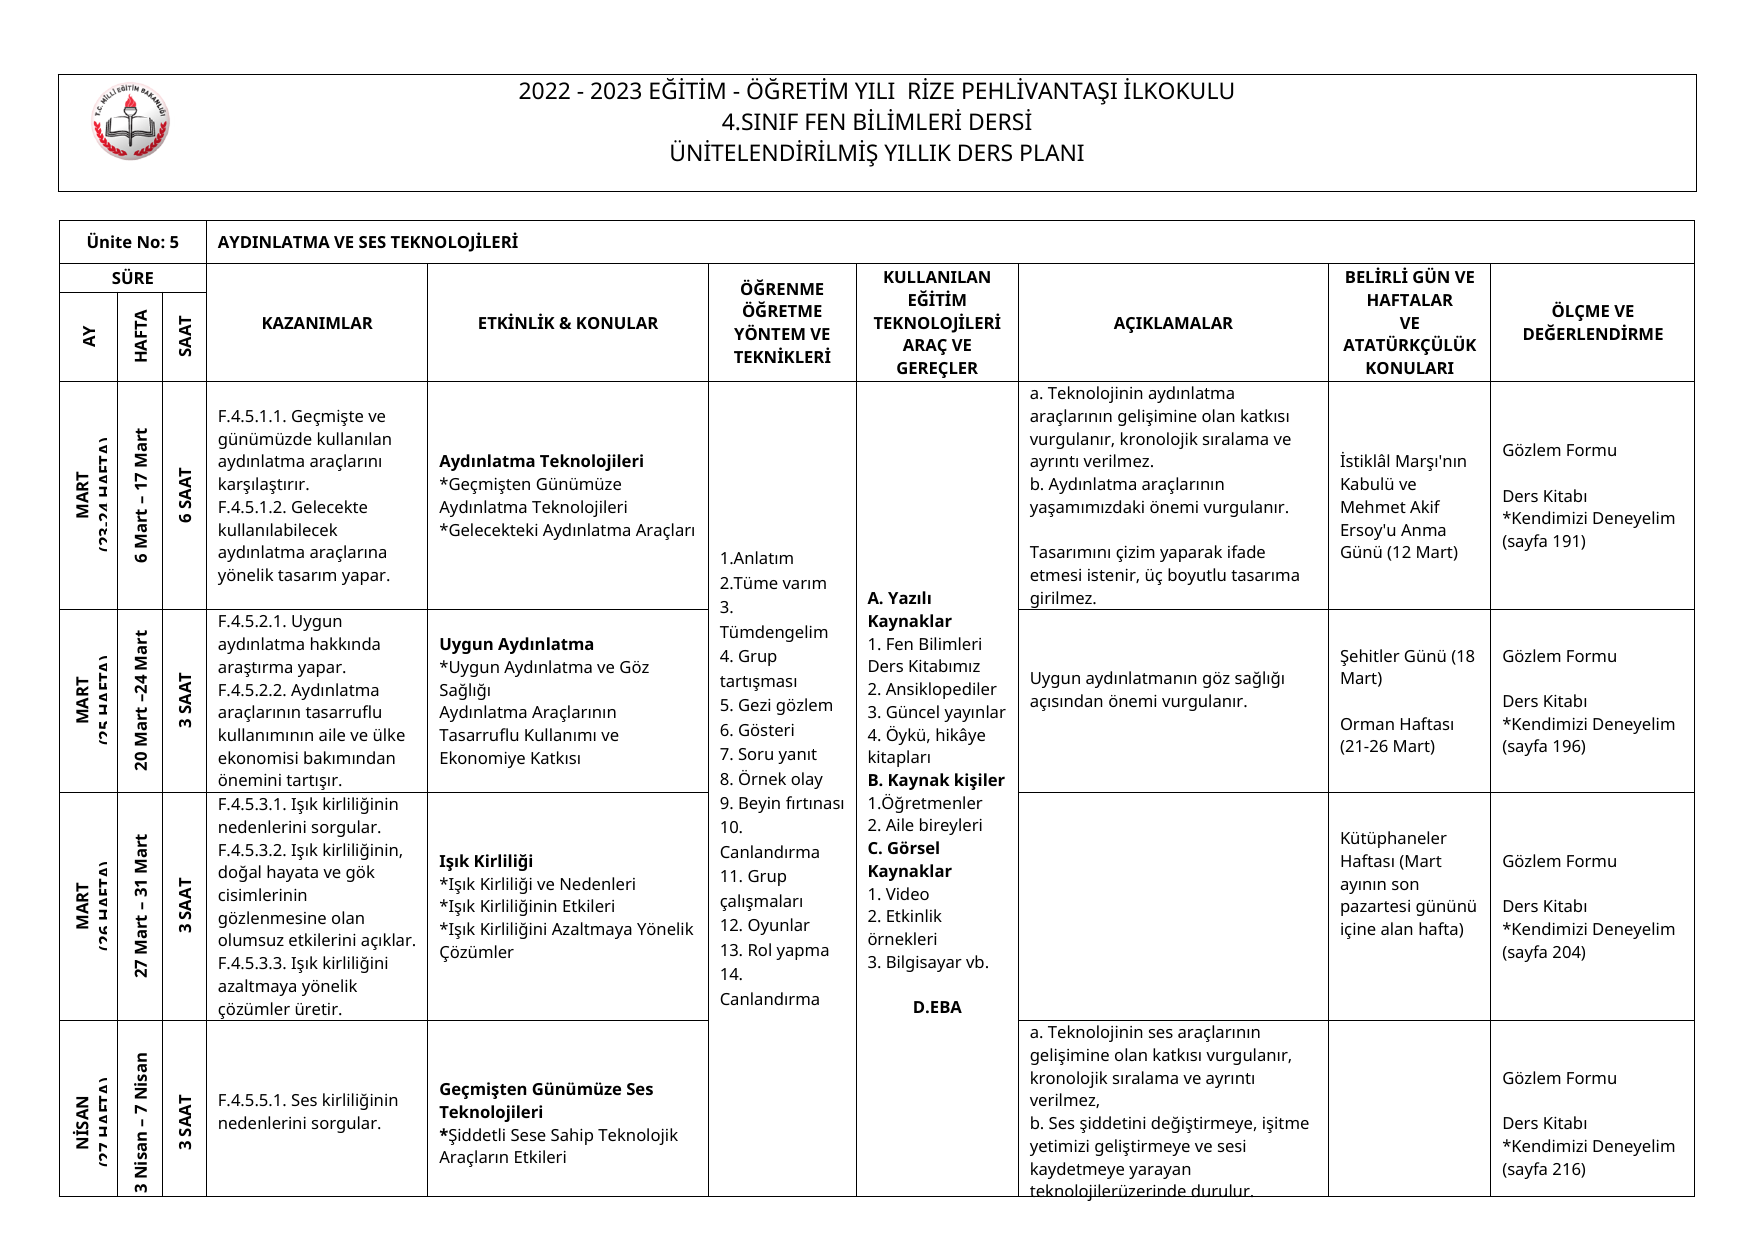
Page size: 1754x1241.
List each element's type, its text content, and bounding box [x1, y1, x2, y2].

table_cell Gözlem Formu Ders Kitabı *Kendimizi Deneyelim (sayfa 204) [1491, 793, 1694, 1020]
table_cell SAAT [163, 293, 206, 381]
table_cell 20 Mart –24 Mart [118, 610, 162, 792]
table_cell NİSAN (27.HAFTA) [60, 1021, 117, 1196]
table_cell Geçmişten Günümüze Ses Teknolojileri *Şiddetli Sese Sahip Teknolojik Araçların Etkileri [428, 1021, 708, 1196]
table_cell [1329, 1021, 1490, 1196]
table_cell 1.Anlatım 2.Tüme varım 3. Tümdengelim 4. Grup tartışması 5. Gezi gözlem 6. Gösteri 7. Soru yanıt 8. Örnek olay 9. Beyin fırtınası 10. Canlandırma 11. Grup çalışmaları 12. Oyunlar 13. Rol yapma 14. Canlandırma [709, 382, 856, 1196]
table_cell İstiklâl Marşı'nın Kabulü ve Mehmet Akif Ersoy'u Anma Günü (12 Mart) [1329, 382, 1490, 609]
table_cell Gözlem Formu Ders Kitabı *Kendimizi Deneyelim (sayfa 191) [1491, 382, 1694, 609]
table_cell F.4.5.1.1. Geçmişte ve günümüzde kullanılan aydınlatma araçlarını karşılaştırır. F.4.5.1.2. Gelecekte kullanılabilecek aydınlatma araçlarına yönelik tasarım yapar. [207, 382, 427, 609]
table_cell Gözlem Formu Ders Kitabı *Kendimizi Deneyelim (sayfa 196) [1491, 610, 1694, 792]
table_cell a. Teknolojinin aydınlatma araçlarının gelişimine olan katkısı vurgulanır, kronolojik sıralama ve ayrıntı verilmez. b. Aydınlatma araçlarının yaşamımızdaki önemi vurgulanır. Tasarımını çizim yaparak ifade etmesi istenir, üç boyutlu tasarıma girilmez. [1019, 382, 1328, 609]
table_cell 3 SAAT [163, 610, 206, 792]
table_cell a. Teknolojinin ses araçlarının gelişimine olan katkısı vurgulanır, kronolojik sıralama ve ayrıntı verilmez, b. Ses şiddetini değiştirmeye, işitme yetimizi geliştirmeye ve sesi kaydetmeye yarayan teknolojilerüzerinde durulur. [1019, 1021, 1328, 1196]
table_cell KAZANIMLAR [207, 264, 427, 381]
table_cell MART (25.HAFTA) [60, 610, 117, 792]
table_cell F.4.5.3.1. Işık kirliliğinin nedenlerini sorgular. F.4.5.3.2. Işık kirliliğinin, doğal hayata ve gök cisimlerinin gözlenmesine olan olumsuz etkilerini açıklar. F.4.5.3.3. Işık kirliliğini azaltmaya yönelik çözümler üretir. [207, 793, 427, 1020]
table_header AYDINLATMA VE SES TEKNOLOJİLERİ [207, 221, 1694, 263]
table_cell HAFTA [118, 293, 162, 381]
table_cell Kütüphaneler Haftası (Mart ayının son pazartesi gününü içine alan hafta) [1329, 793, 1490, 1020]
table_cell Işık Kirliliği *Işık Kirliliği ve Nedenleri *Işık Kirliliğinin Etkileri *Işık Kirliliğini Azaltmaya Yönelik Çözümler [428, 793, 708, 1020]
table_cell 3 SAAT [163, 1021, 206, 1196]
table_cell 3 Nisan – 7 Nisan [118, 1021, 162, 1196]
table_cell Şehitler Günü (18 Mart) Orman Haftası (21-26 Mart) [1329, 610, 1490, 792]
picture [85, 77, 175, 167]
table_cell KULLANILAN EĞİTİM TEKNOLOJİLERİ ARAÇ VE GEREÇLER [857, 264, 1018, 381]
table_cell 6 Mart – 17 Mart [118, 382, 162, 609]
table_cell 6 SAAT [163, 382, 206, 609]
table_cell A. Yazılı Kaynaklar 1. Fen Bilimleri Ders Kitabımız 2. Ansiklopediler 3. Güncel yayınlar 4. Öykü, hikâye kitapları B. Kaynak kişiler 1.Öğretmenler 2. Aile bireyleri C. Görsel Kaynaklar 1. Video 2. Etkinlik örnekleri 3. Bilgisayar vb. D.EBA [857, 382, 1018, 1196]
table_cell ETKİNLİK & KONULAR [428, 264, 708, 381]
table_cell Gözlem Formu Ders Kitabı *Kendimizi Deneyelim (sayfa 216) [1491, 1021, 1694, 1196]
table_cell [1019, 793, 1328, 1020]
table_cell MART (26.HAFTA) [60, 793, 117, 1020]
table_cell F.4.5.2.1. Uygun aydınlatma hakkında araştırma yapar. F.4.5.2.2. Aydınlatma araçlarının tasarruflu kullanımının aile ve ülke ekonomisi bakımından önemini tartışır. [207, 610, 427, 792]
table_cell Aydınlatma Teknolojileri *Geçmişten Günümüze Aydınlatma Teknolojileri *Gelecekteki Aydınlatma Araçları [428, 382, 708, 609]
table_cell SÜRE [60, 264, 206, 292]
table_cell BELİRLİ GÜN VE HAFTALAR VE ATATÜRKÇÜLÜK KONULARI [1329, 264, 1490, 381]
table_cell 27 Mart – 31 Mart [118, 793, 162, 1020]
table_cell F.4.5.5.1. Ses kirliliğinin nedenlerini sorgular. [207, 1021, 427, 1196]
table_cell Uygun Aydınlatma *Uygun Aydınlatma ve Göz Sağlığı Aydınlatma Araçlarının Tasarruflu Kullanımı ve Ekonomiye Katkısı [428, 610, 708, 792]
table_cell Uygun aydınlatmanın göz sağlığı açısından önemi vurgulanır. [1019, 610, 1328, 792]
table_cell AY [60, 293, 117, 381]
table_cell AÇIKLAMALAR [1019, 264, 1328, 381]
table_cell ÖLÇME VE DEĞERLENDİRME [1491, 264, 1694, 381]
table_cell 3 SAAT [163, 793, 206, 1020]
table_cell MART (23-24.HAFTA) [60, 382, 117, 609]
table_header Ünite No: 5 [60, 221, 206, 263]
table_cell ÖĞRENME ÖĞRETME YÖNTEM VE TEKNİKLERİ [709, 264, 856, 381]
